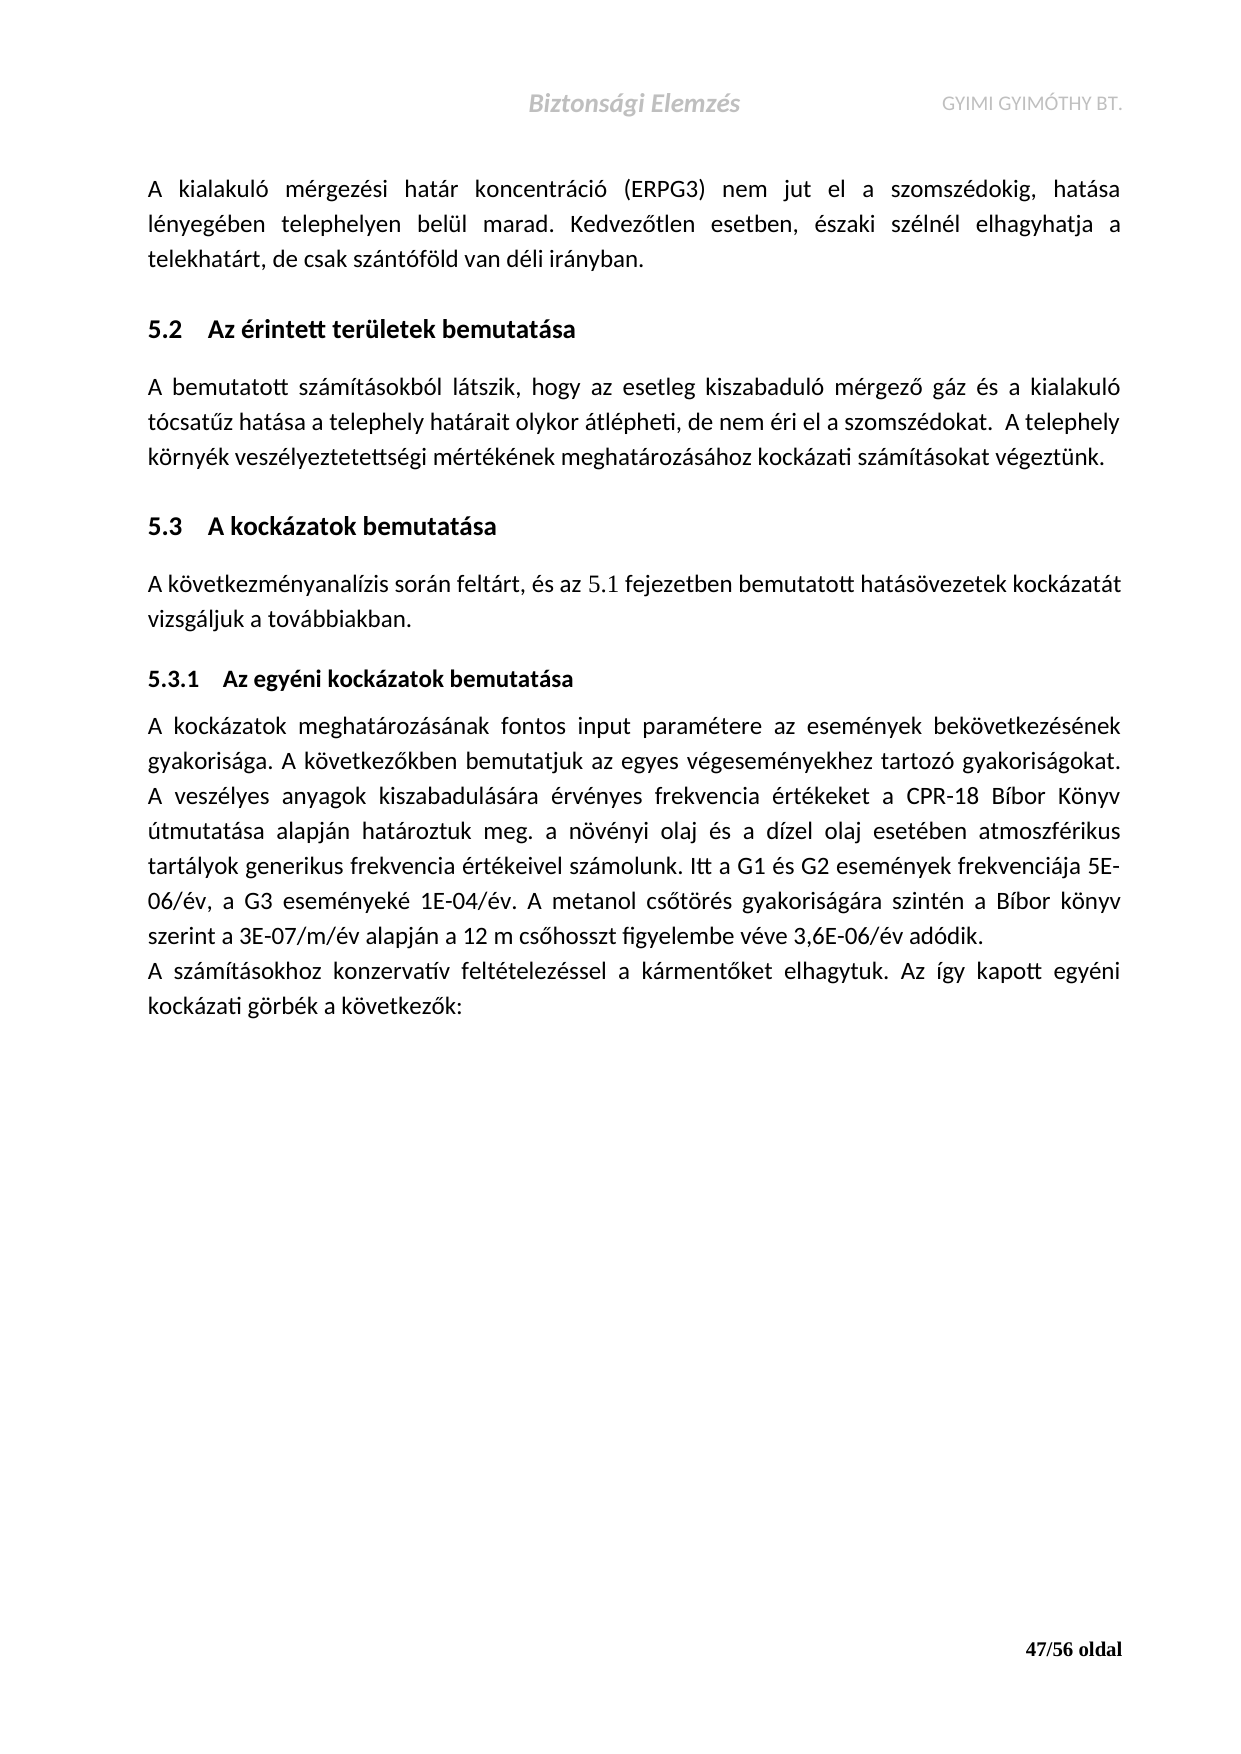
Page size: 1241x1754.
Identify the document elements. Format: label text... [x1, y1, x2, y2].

text A számításokhoz konzervatív feltételezéssel a kármentőket elhagytuk. Az így kapott egyéni kockázati görbék a következők: [148, 955, 1122, 1021]
text A következményanalízis során feltárt, és az 5.1 fejezetben bemutatott hatásövezetek kockázatát vizsgáljuk a továbbiakban. [148, 568, 1122, 633]
subtitle Az egyéni kockázatok bemutatása [148, 663, 1122, 693]
text A bemutatott számításokból látszik, hogy az esetleg kiszabaduló mérgező gáz és a kialakuló tócsatűz hatása a telephely határait olykor átlépheti, de nem éri el a szomszédokat. A telephely környék veszélyeztetettségi mértékének meghatározásához kockázati számításokat végeztünk. [148, 371, 1122, 471]
text A kialakuló mérgezési határ koncentráció (ERPG3) nem jut el a szomszédokig, hatása lényegében telephelyen belül marad. Kedvezőtlen esetben, északi szélnél elhagyhatja a telekhatárt, de csak szántóföld van déli irányban. [148, 174, 1122, 274]
subtitle Az érintett területek bemutatása [148, 312, 1122, 345]
subtitle A kockázatok bemutatása [148, 509, 1122, 542]
text A kockázatok meghatározásának fontos input paramétere az események bekövetkezésének gyakorisága. A következőkben bemutatjuk az egyes végeseményekhez tartozó gyakoriságokat. A veszélyes anyagok kiszabadulására érvényes frekvencia értékeket a CPR-18 Bíbor Könyv útmutatása alapján határoztuk meg. a növényi olaj és a dízel olaj esetében atmoszférikus tartályok generikus frekvencia értékeivel számolunk. Itt a G1 és G2 események frekvenciája 5E-06/év, a G3 eseményeké 1E-04/év. A metanol csőtörés gyakoriságára szintén a Bíbor könyv szerint a 3E-07/m/év alapján a 12 m csőhosszt figyelembe véve 3,6E-06/év adódik. [148, 710, 1122, 951]
